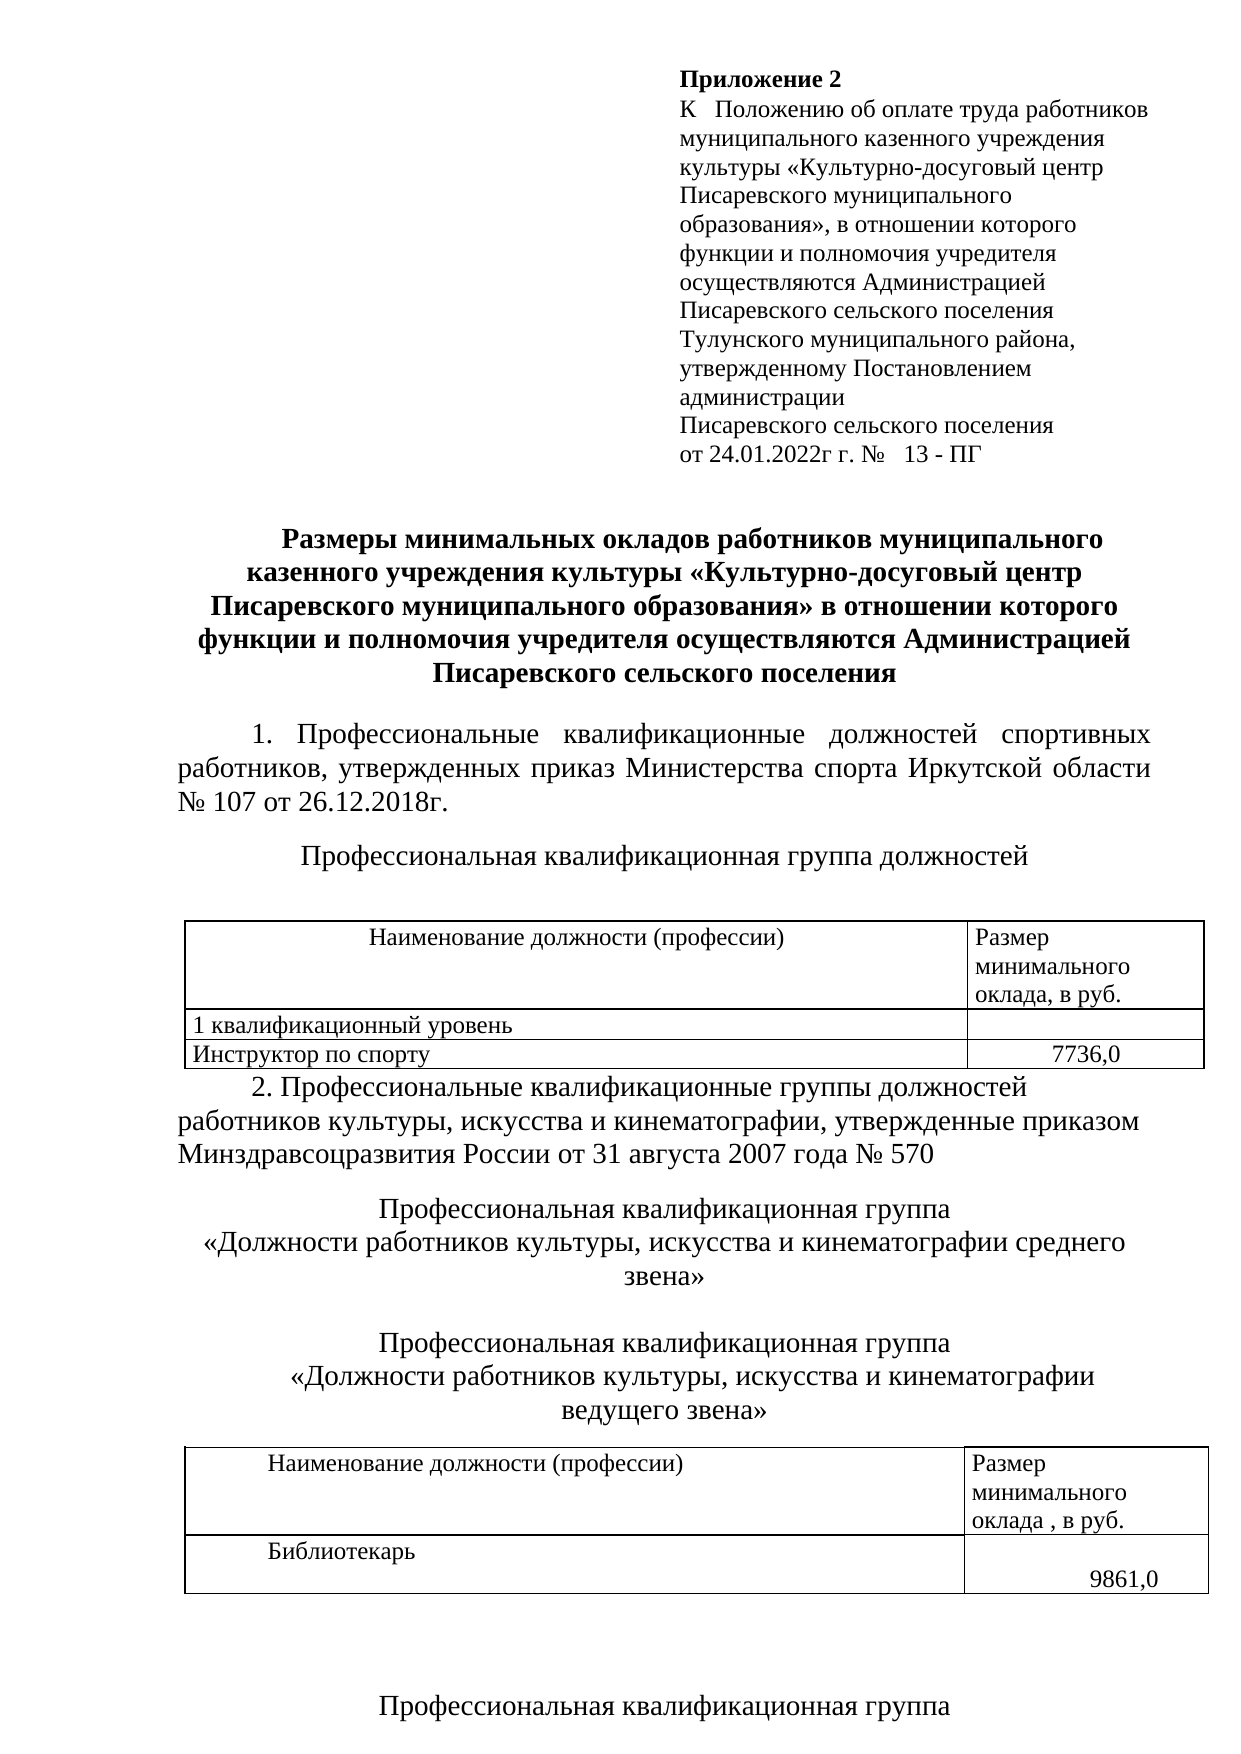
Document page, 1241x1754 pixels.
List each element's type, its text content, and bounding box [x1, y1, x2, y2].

text Приложение 2 [679, 59, 1152, 94]
text Писаревского сельского поселения [679, 410, 1152, 439]
text «Должности работников культуры, искусства и кинематографии среднего звена» [177, 1224, 1152, 1291]
text 2. Профессиональные квалификационные группы должностей работников культуры, искусства и кинематографии, утвержденные приказом Минздравсоцразвития России от 31 августа 2007 года № 570 [177, 1069, 1152, 1170]
text Профессиональная квалификационная группа должностей [177, 838, 1152, 872]
text «Должности работников культуры, искусства и кинематографии ведущего звена» [177, 1358, 1152, 1426]
table_cell Инструктор по спорту [186, 1040, 967, 1068]
table_header Наименование должности (профессии) [186, 1448, 964, 1534]
table_header Размер минимального оклада , в руб. [965, 1448, 1208, 1534]
table_cell 1 квалификационный уровень [186, 1010, 967, 1038]
table_cell [968, 1010, 1203, 1038]
text Профессиональная квалификационная группа [177, 1688, 1152, 1721]
text 1. Профессиональные квалификационные должностей спортивных работников, утвержденных приказ Министерства спорта Иркутской области № 107 от 26.12.2018г. [177, 717, 1152, 817]
text К Положению об оплате труда работников муниципального казенного учреждения культуры «Культурно-досуговый центр Писаревского муниципального образования», в отношении которого функции и полномочия учредителя осуществляются Администрацией Писаревского сельского поселения Тулунского муниципального района, утвержденному Постановлением администрации [679, 94, 1152, 410]
table_cell 7736,0 [968, 1040, 1203, 1068]
text Профессиональная квалификационная группа [177, 1325, 1152, 1358]
table_cell Библиотекарь [186, 1536, 964, 1593]
table_header Наименование должности (профессии) [186, 922, 967, 1008]
text от 24.01.2022г г. № 13 - ПГ [679, 439, 1152, 468]
text Размеры минимальных окладов работников муниципального казенного учреждения культуры «Культурно-досуговый центр Писаревского муниципального образования» в отношении которого функции и полномочия учредителя осуществляются Администрацией Писаревского сельского поселения [177, 521, 1152, 688]
table_cell 9861,0 [965, 1535, 1208, 1593]
text Профессиональная квалификационная группа [177, 1191, 1152, 1224]
table_header Размер минимального оклада, в руб. [968, 922, 1203, 1008]
